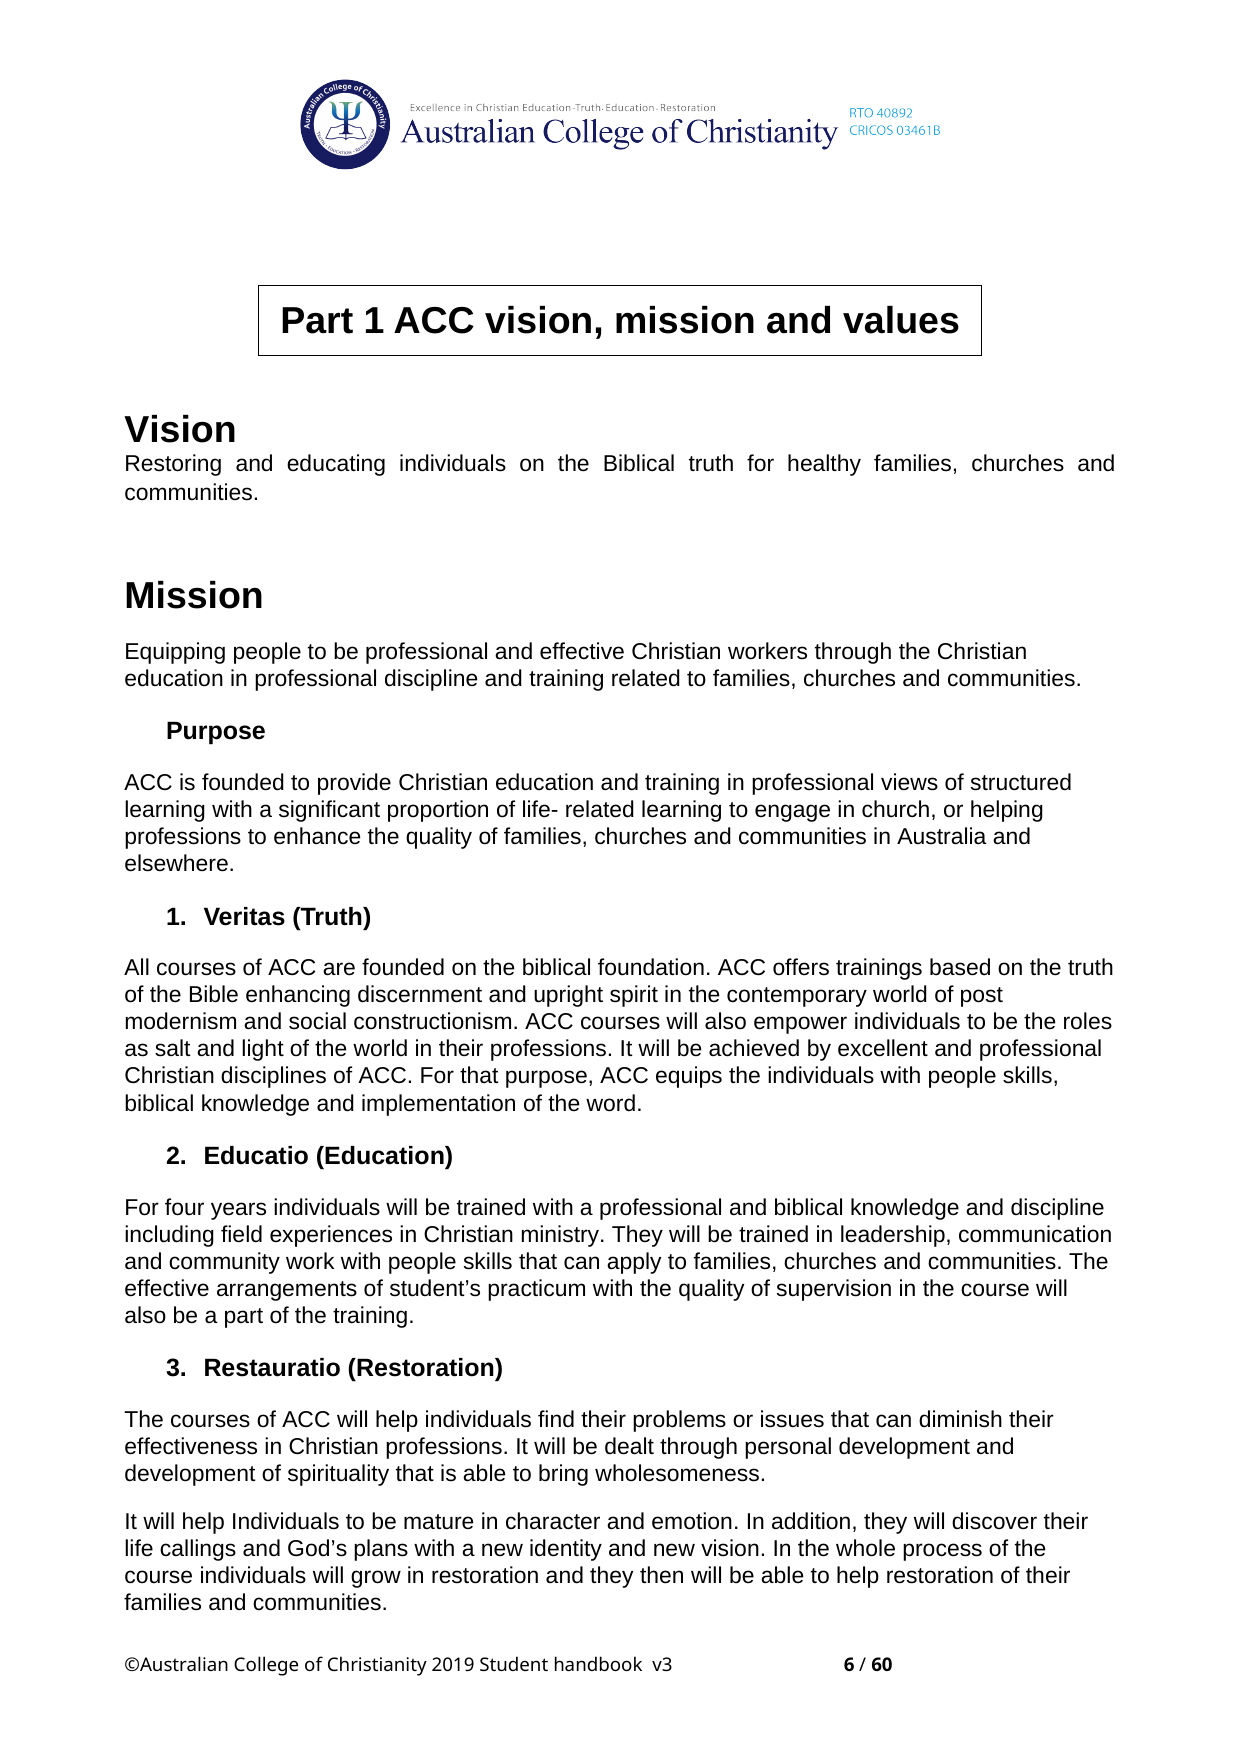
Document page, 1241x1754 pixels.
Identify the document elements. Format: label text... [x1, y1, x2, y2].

text Restoring and educating individuals on the Biblical truth for healthy families, churches and communities. [124, 450, 1116, 505]
text All courses of ACC are founded on the biblical foundation. ACC offers trainings based on the truth of the Bible enhancing discernment and upright spirit in the contemporary world of post modernism and social constructionism. ACC courses will also empower individuals to be the roles as salt and light of the world in their professions. It will be achieved by excellent and professional Christian disciplines of ACC. For that purpose, ACC equips the individuals with people skills, biblical knowledge and implementation of the word. [124, 953, 1116, 1116]
text Equipping people to be professional and effective Christian workers through the Christian education in professional discipline and training related to families, churches and communities. [124, 637, 1116, 691]
text It will help Individuals to be mature in character and emotion. In addition, they will discover their life callings and God’s plans with a new identity and new vision. In the whole process of the course individuals will grow in restoration and they then will be able to help restoration of their families and communities. [124, 1507, 1116, 1616]
title Educatio (Education) [166, 1141, 1116, 1170]
text The courses of ACC will help individuals find their problems or issues that can diminish their effectiveness in Christian professions. It will be dealt through personal development and development of spirituality that is able to bring wholesomeness. [124, 1405, 1116, 1486]
text ACC is founded to provide Christian education and training in professional views of structured learning with a significant proportion of life- related learning to engage in church, or helping professions to enhance the quality of families, churches and communities in Australia and elsewhere. [124, 768, 1116, 877]
text For four years individuals will be trained with a professional and biblical knowledge and discipline including field experiences in Christian ministry. They will be trained in leadership, communication and community work with people skills that can apply to families, churches and communities. The effective arrangements of student’s practicum with the quality of supervision in the course will also be a part of the training. [124, 1193, 1116, 1328]
title Purpose [166, 716, 1116, 745]
title Veritas (Truth) [166, 902, 1116, 930]
table_header Part 1 ACC vision, mission and values [259, 286, 981, 355]
text Mission [124, 573, 1116, 616]
text Vision [124, 407, 1116, 450]
title Restauratio (Restoration) [166, 1353, 1116, 1382]
picture [294, 76, 946, 172]
